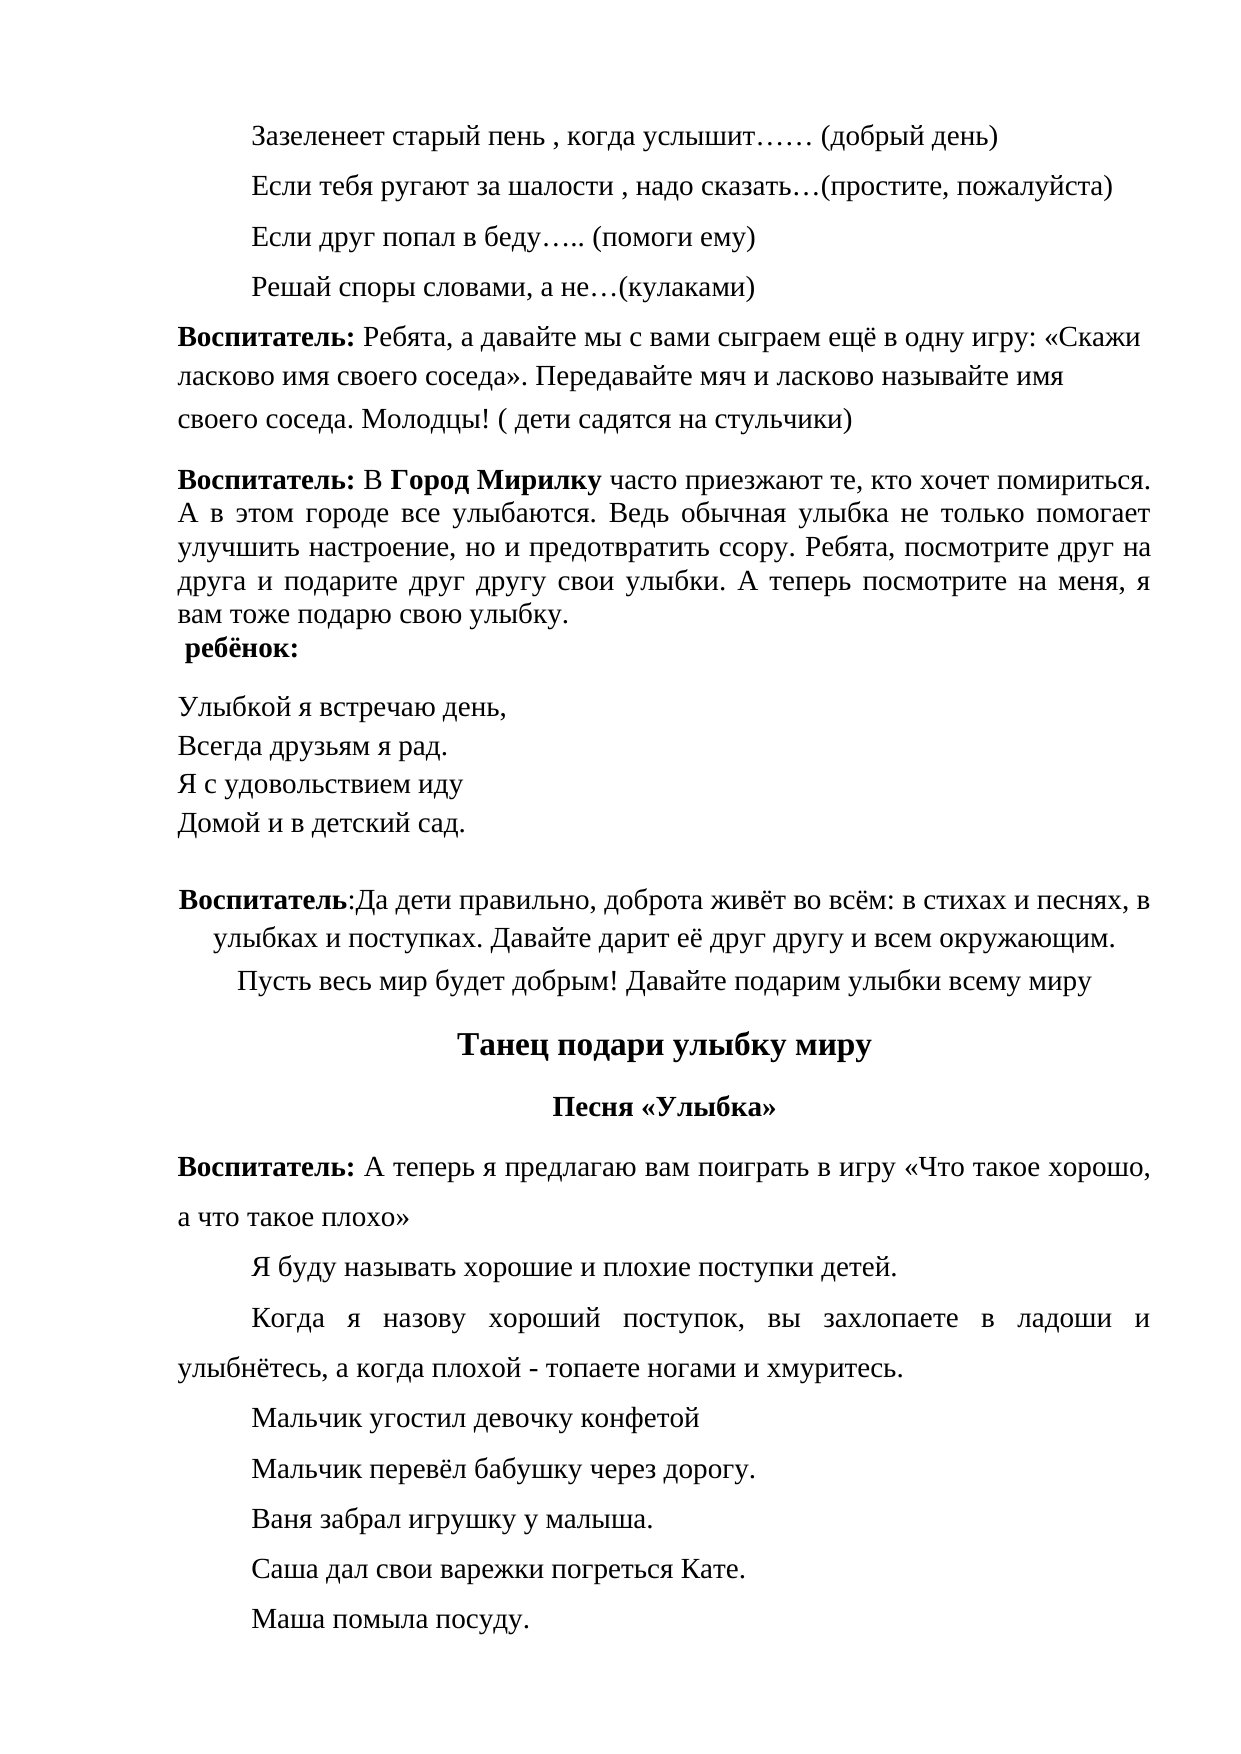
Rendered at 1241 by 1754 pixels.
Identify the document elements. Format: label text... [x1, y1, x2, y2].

text Воспитатель: А теперь я предлагаю вам поиграть в игру «Что такое хорошо, а что такое плохо» [177, 1149, 1152, 1233]
text Решай споры словами, а не…(кулаками) [177, 269, 1152, 303]
text Мальчик перевёл бабушку через дорогу. [177, 1451, 1152, 1484]
text Я с удовольствием иду [177, 766, 1152, 800]
text Домой и в детский сад. [177, 805, 1152, 838]
text Саша дал свои варежки погреться Кате. [177, 1551, 1152, 1585]
text Улыбкой я встречаю день, [177, 689, 1152, 723]
text Воспитатель: Ребята, а давайте мы с вами сыграем ещё в одну игру: «Скажи ласково имя своего соседа». Передавайте мяч и ласково называйте имя своего соседа. Молодцы! ( дети садятся на стульчики) [177, 319, 1152, 436]
text Если друг попал в беду….. (помоги ему) [177, 219, 1152, 252]
text Воспитатель:Да дети правильно, доброта живёт во всём: в стихах и песнях, в улыбках и поступках. Давайте дарит её друг другу и всем окружающим. Пусть весь мир будет добрым! Давайте подарим улыбки всему миру [177, 882, 1152, 998]
text Мальчик угостил девочку конфетой [177, 1400, 1152, 1434]
text Воспитатель: В Город Мирилку часто приезжают те, кто хочет помириться. А в этом городе все улыбаются. Ведь обычная улыбка не только помогает улучшить настроение, но и предотвратить ссору. Ребята, посмотрите друг на друга и подарите друг другу свои улыбки. А теперь посмотрите на меня, я вам тоже подарю свою улыбку. [177, 462, 1152, 630]
text Ваня забрал игрушку у малыша. [177, 1501, 1152, 1534]
text Если тебя ругают за шалости , надо сказать…(простите, пожалуйста) [177, 168, 1152, 202]
text Я буду называть хорошие и плохие поступки детей. [177, 1249, 1152, 1283]
text Песня «Улыбка» [177, 1089, 1152, 1123]
text Когда я назову хороший поступок, вы захлопаете в ладоши и улыбнётесь, а когда плохой - топаете ногами и хмуритесь. [177, 1300, 1152, 1384]
text Танец подари улыбку миру [177, 1024, 1152, 1063]
text Маша помыла посуду. [177, 1602, 1152, 1635]
text Всегда друзьям я рад. [177, 728, 1152, 761]
text Зазеленеет старый пень , когда услышит…… (добрый день) [177, 118, 1152, 152]
text ребёнок: [177, 630, 1152, 663]
